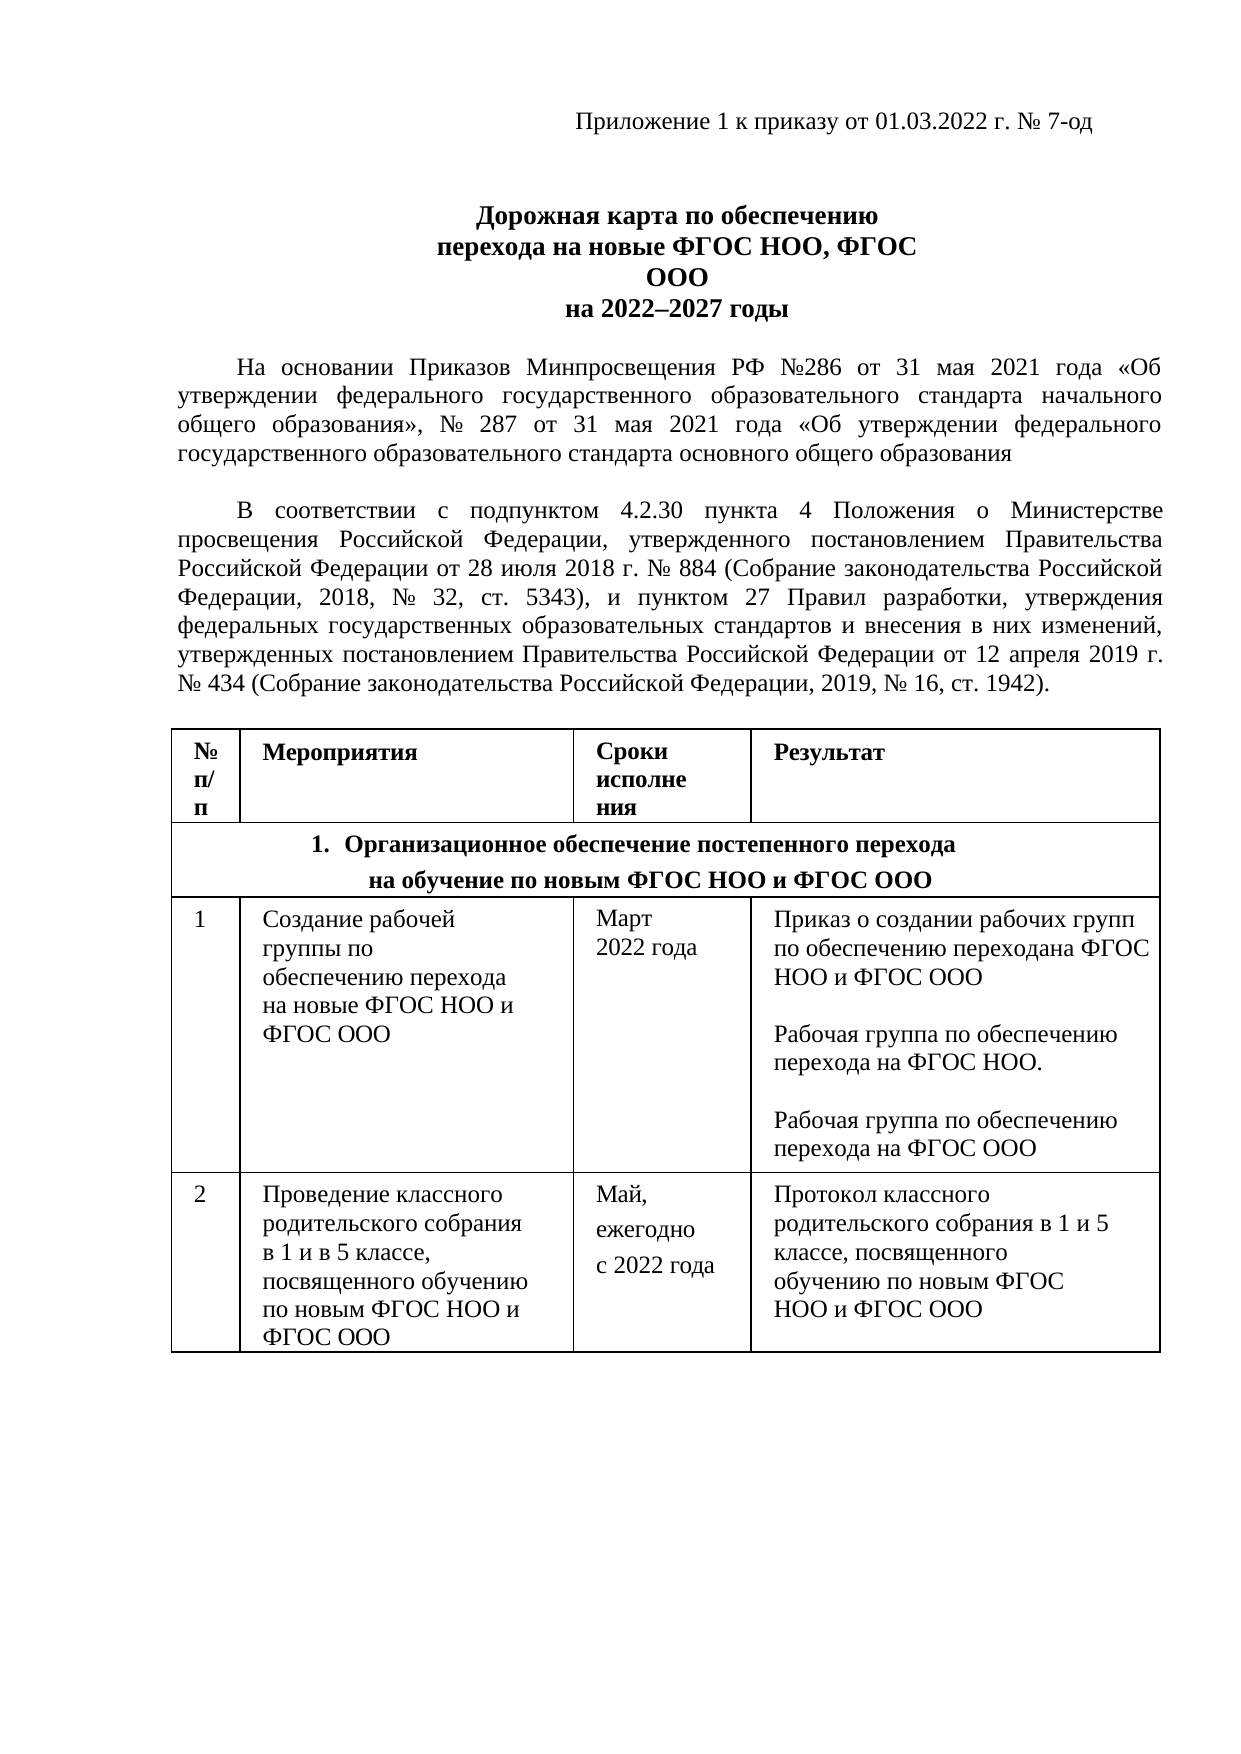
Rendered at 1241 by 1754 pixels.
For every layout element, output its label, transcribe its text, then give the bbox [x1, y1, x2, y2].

table_cell 2 [172, 1173, 239, 1351]
text Приложение 1 к приказу от 01.03.2022 г. № 7-од [575, 106, 1184, 134]
table_cell Проведение классного родительского собрания в 1 и в 5 классе, посвященного обучению по новым ФГОС НОО и ФГОС ООО [241, 1173, 573, 1351]
table_cell Март 2022 года [574, 898, 750, 1171]
table_header Результат [752, 730, 1159, 821]
table_cell Протокол классного родительского собрания в 1 и 5 классе, посвященного обучению по новым ФГОС НОО и ФГОС ООО [752, 1173, 1159, 1351]
table_header № п/ п [172, 730, 239, 821]
text В соответствии с подпунктом 4.2.30 пункта 4 Положения о Министерстве просвещения Российской Федерации, утвержденного постановлением Правительства Российской Федерации от 28 июля 2018 г. № 884 (Собрание законодательства Российской Федерации, 2018, № 32, ст. 5343), и пунктом 27 Правил разработки, утверждения федеральных государственных образовательных стандартов и внесения в них изменений, утвержденных постановлением Правительства Российской Федерации от 12 апреля 2019 г. № 434 (Собрание законодательства Российской Федерации, 2019, № 16, ст. 1942). [177, 496, 1163, 697]
table_cell 1 [172, 898, 239, 1171]
text На основании Приказов Минпросвещения РФ №286 от 31 мая 2021 года «Об утверждении федерального государственного образовательного стандарта начального общего образования», № 287 от 31 мая 2021 года «Об утверждении федерального государственного образовательного стандарта основного общего образования [177, 352, 1163, 467]
title Дорожная карта по обеспечению перехода на новые ФГОС НОО, ФГОС ООО [418, 199, 936, 292]
table_cell Май, ежегодно с 2022 года [574, 1173, 750, 1351]
table_cell 1. Организационное обеспечение постепенного перехода на обучение по новым ФГОС НОО и ФГОС ООО [172, 823, 1159, 896]
table_cell Приказ о создании рабочих групп по обеспечению переходана ФГОС НОО и ФГОС ООО Рабочая группа по обеспечению перехода на ФГОС НОО. Рабочая группа по обеспечению перехода на ФГОС ООО [752, 898, 1159, 1171]
title на 2022–2027 годы [418, 292, 936, 323]
table_cell Создание рабочей группы по обеспечению перехода на новые ФГОС НОО и ФГОС ООО [241, 898, 573, 1171]
table_header Мероприятия [241, 730, 573, 821]
table_header Сроки исполне ния [574, 730, 750, 821]
